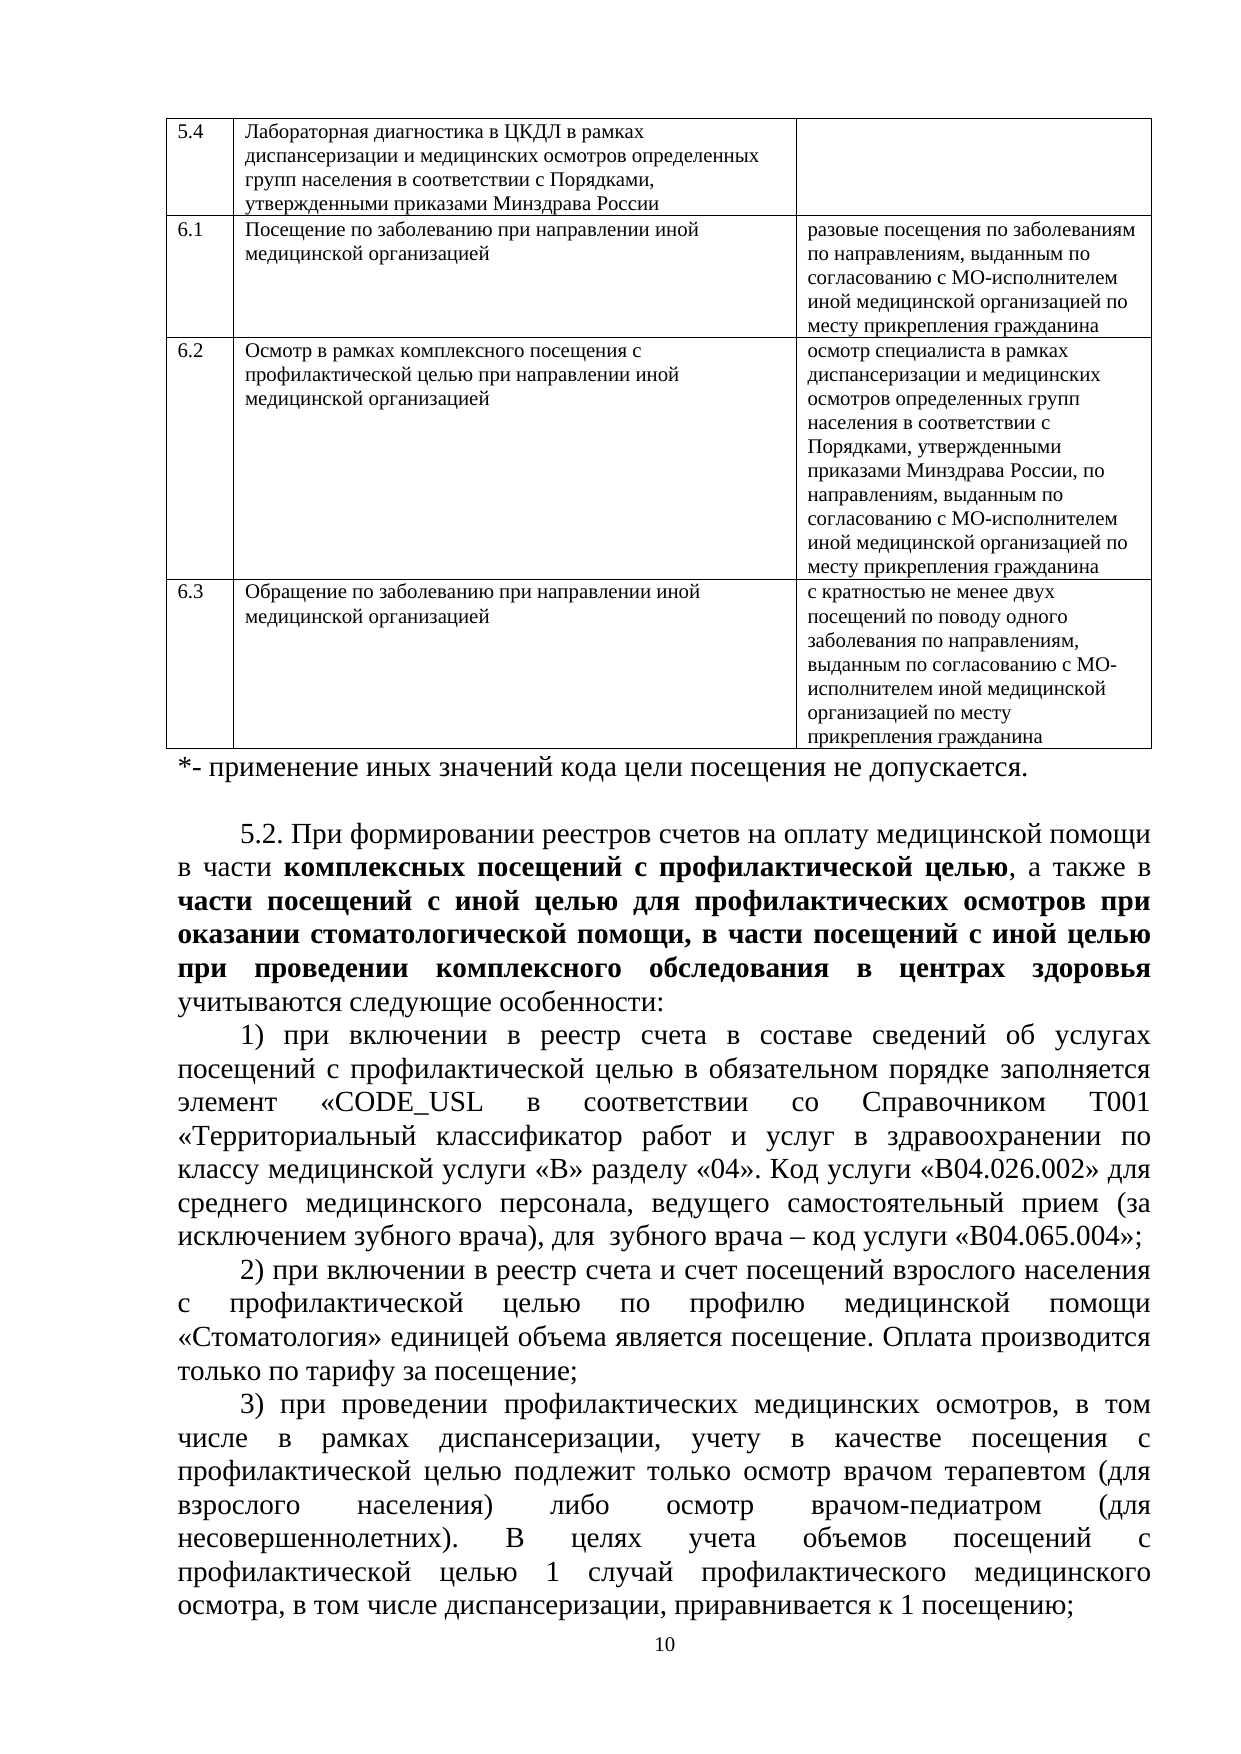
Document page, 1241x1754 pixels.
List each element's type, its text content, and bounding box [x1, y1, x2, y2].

table_cell 6.3 [167, 580, 233, 748]
text 2) при включении в реестр счета и счет посещений взрослого населения с профилактической целью по профилю медицинской помощи «Стоматология» единицей объема является посещение. Оплата производится только по тарифу за посещение; [177, 1252, 1152, 1386]
table_cell Посещение по заболеванию при направлении иной медицинской организацией [234, 216, 796, 337]
table_cell 6.1 [167, 216, 233, 337]
table_cell 5.4 [167, 119, 233, 215]
text 1) при включении в реестр счета в составе сведений об услугах посещений с профилактической целью в обязательном порядке заполняется элемент «CODE_USL в соответствии со Справочником T001 «Территориальный классификатор работ и услуг в здравоохранении по классу медицинской услуги «В» разделу «04». Код услуги «В04.026.002» для среднего медицинского персонала, ведущего самостоятельный прием (за исключением зубного врача), для зубного врача – код услуги «B04.065.004»; [177, 1017, 1152, 1252]
table_cell Лабораторная диагностика в ЦКДЛ в рамках диспансеризации и медицинских осмотров определенных групп населения в соответствии с Порядками, утвержденными приказами Минздрава России [234, 119, 796, 215]
text 3) при проведении профилактических медицинских осмотров, в том числе в рамках диспансеризации, учету в качестве посещения с профилактической целью подлежит только осмотр врачом терапевтом (для взрослого населения) либо осмотр врачом-педиатром (для несовершеннолетних). В целях учета объемов посещений с профилактической целью 1 случай профилактического медицинского осмотра, в том числе диспансеризации, приравнивается к 1 посещению; [177, 1386, 1152, 1621]
table_cell осмотр специалиста в рамках диспансеризации и медицинских осмотров определенных групп населения в соответствии с Порядками, утвержденными приказами Минздрава России, по направлениям, выданным по согласованию с МО-исполнителем иной медицинской организацией по месту прикрепления гражданина [797, 338, 1151, 578]
text *- применение иных значений кода цели посещения не допускается. [177, 749, 1152, 782]
text 5.2. При формировании реестров счетов на оплату медицинской помощи в части комплексных посещений с профилактической целью, а также в части посещений с иной целью для профилактических осмотров при оказании стоматологической помощи, в части посещений с иной целью при проведении комплексного обследования в центрах здоровья учитываются следующие особенности: [177, 816, 1152, 1017]
table_cell Обращение по заболеванию при направлении иной медицинской организацией [234, 580, 796, 748]
table_cell разовые посещения по заболеваниям по направлениям, выданным по согласованию с МО-исполнителем иной медицинской организацией по месту прикрепления гражданина [797, 216, 1151, 337]
table_cell 6.2 [167, 338, 233, 578]
table_cell с кратностью не менее двух посещений по поводу одного заболевания по направлениям, выданным по согласованию с МО-исполнителем иной медицинской организацией по месту прикрепления гражданина [797, 580, 1151, 748]
table_cell Осмотр в рамках комплексного посещения с профилактической целью при направлении иной медицинской организацией [234, 338, 796, 578]
